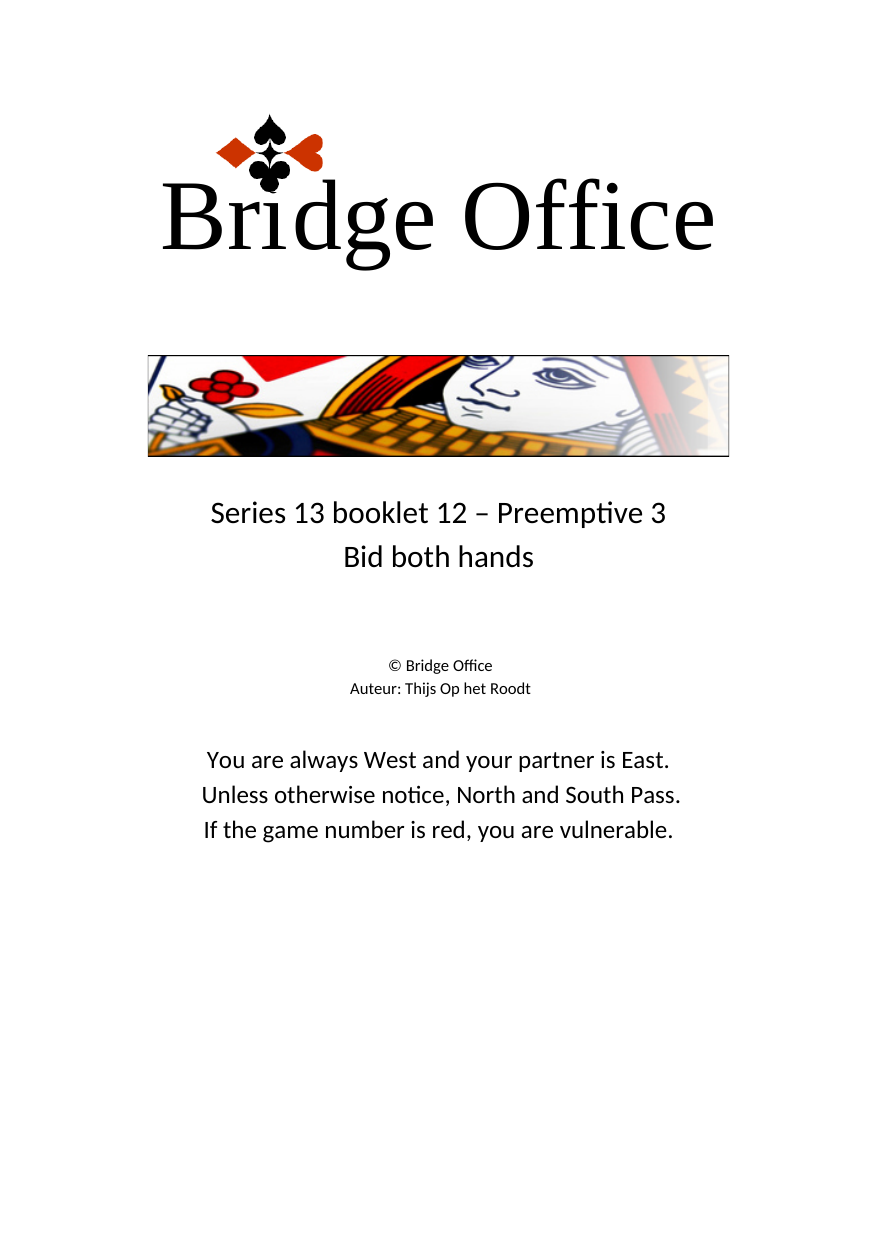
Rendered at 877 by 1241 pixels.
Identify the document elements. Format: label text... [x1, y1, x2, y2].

text Unless otherwise notice, North and South Pass. [148, 779, 729, 810]
text Series 13 booklet 12 – Preemptive 3 [148, 493, 729, 531]
text Auteur: Thijs Op het Roodt You are always West and your partner is East. [148, 678, 729, 775]
picture [147, 355, 730, 457]
text If the game number is red, you are vulnerable. [148, 814, 729, 845]
picture [215, 113, 323, 192]
text Bid both hands [148, 537, 729, 575]
text © Bridge Office [148, 655, 729, 676]
